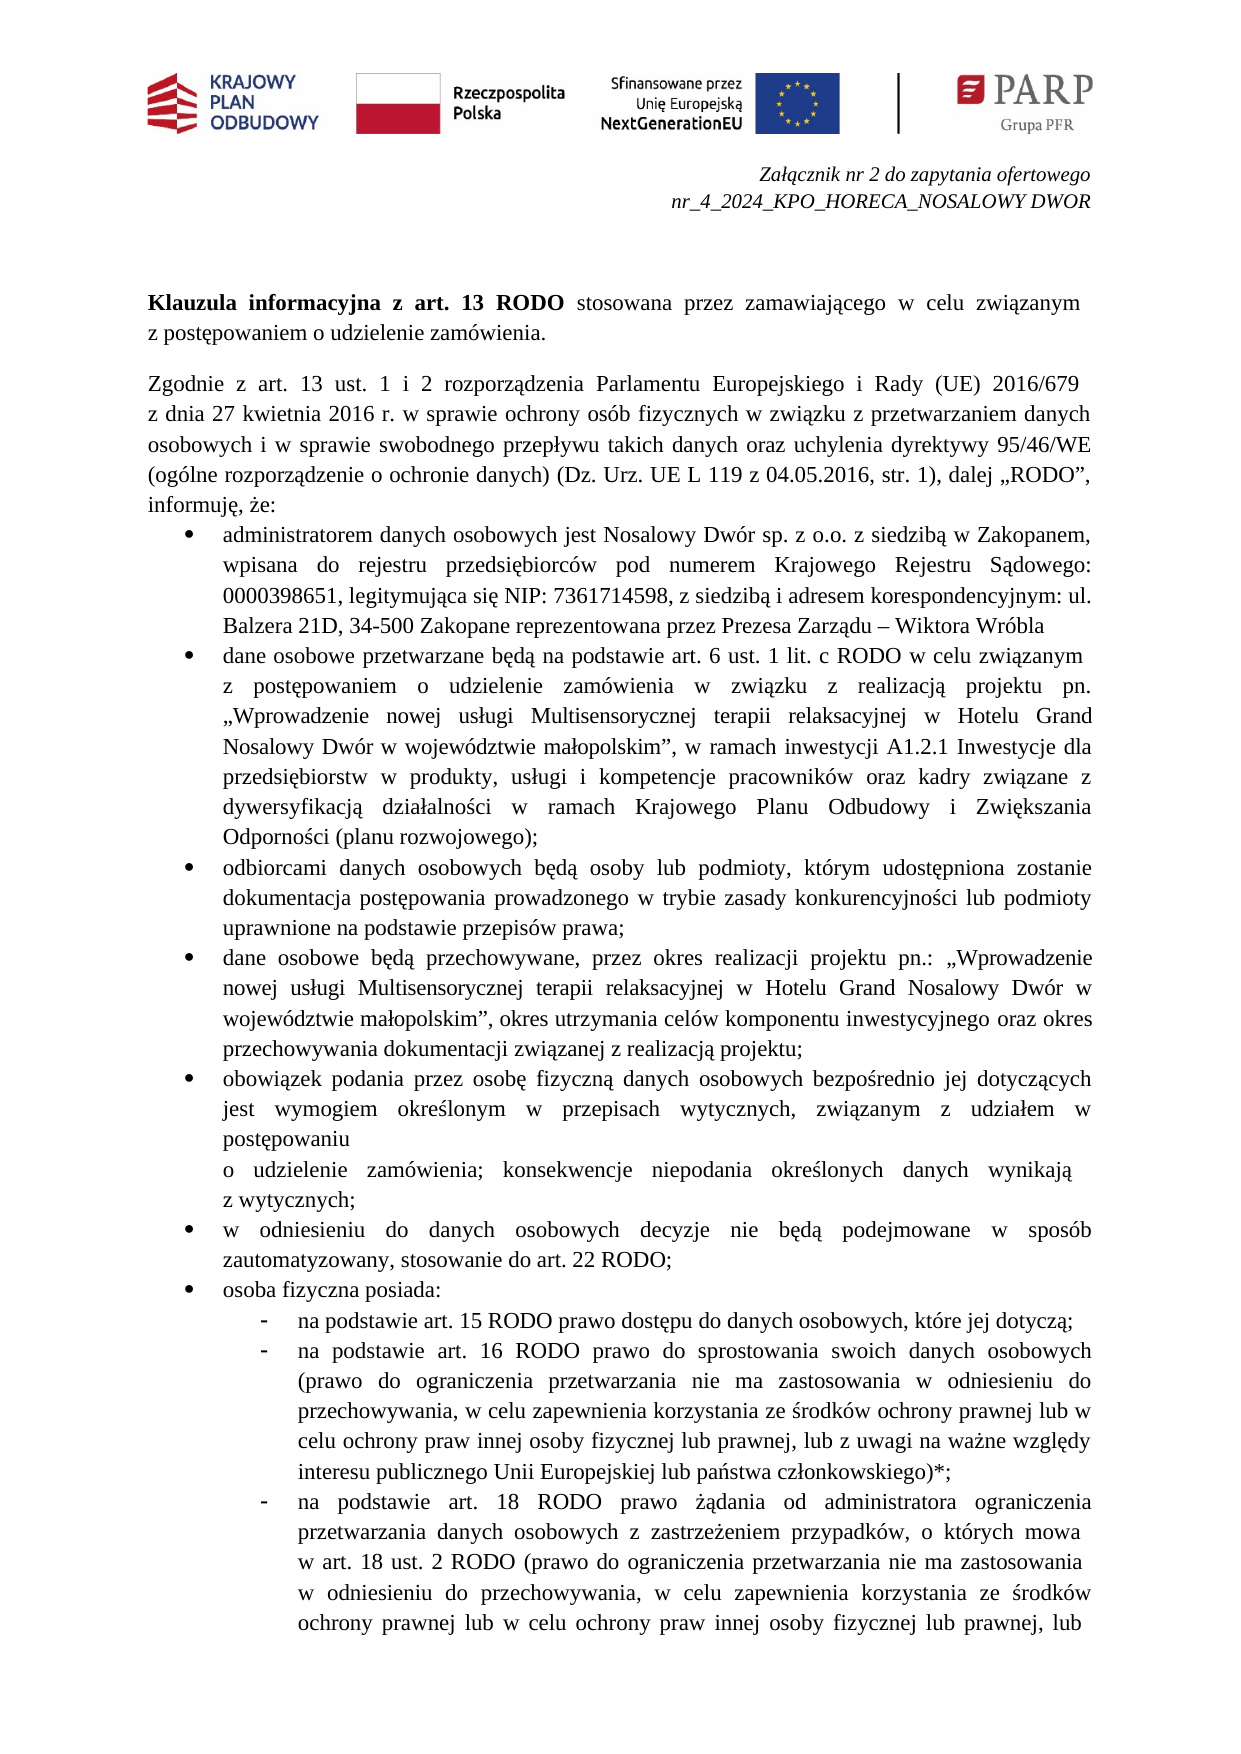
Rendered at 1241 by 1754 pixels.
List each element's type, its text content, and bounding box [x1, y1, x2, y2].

list na podstawie art. 15 RODO prawo dostępu do danych osobowych, które jej dotyczą; [260, 1307, 1093, 1333]
list dane osobowe będą przechowywane, przez okres realizacji projektu pn.: „Wprowadzenie nowej usługi Multisensorycznej terapii relaksacyjnej w Hotelu Grand Nosalowy Dwór w województwie małopolskim”, okres utrzymania celów komponentu inwestycyjnego oraz okres przechowywania dokumentacji związanej z realizacją projektu; [185, 944, 1093, 1061]
list odbiorcami danych osobowych będą osoby lub podmioty, którym udostępniona zostanie dokumentacja postępowania prowadzonego w trybie zasady konkurencyjności lub podmioty uprawnione na podstawie przepisów prawa; [185, 853, 1093, 940]
text Klauzula informacyjna z art. 13 RODO stosowana przez zamawiającego w celu związanym z postępowaniem o udzielenie zamówienia. [148, 289, 1093, 346]
list w odniesieniu do danych osobowych decyzje nie będą podejmowane w sposób zautomatyzowany, stosowanie do art. 22 RODO; [185, 1216, 1093, 1273]
list administratorem danych osobowych jest Nosalowy Dwór sp. z o.o. z siedzibą w Zakopanem, wpisana do rejestru przedsiębiorców pod numerem Krajowego Rejestru Sądowego: 0000398651, legitymująca się NIP: 7361714598, z siedzibą i adresem korespondencyjnym: ul. Balzera 21D, 34-500 Zakopane reprezentowana przez Prezesa Zarządu – Wiktora Wróbla [185, 521, 1093, 638]
list osoba fizyczna posiada: [185, 1276, 1093, 1303]
list obowiązek podania przez osobę fizyczną danych osobowych bezpośrednio jej dotyczących jest wymogiem określonym w przepisach wytycznych, związanym z udziałem w postępowaniu o udzielenie zamówienia; konsekwencje niepodania określonych danych wynikają z wytycznych; [185, 1065, 1093, 1212]
list dane osobowe przetwarzane będą na podstawie art. 6 ust. 1 lit. c RODO w celu związanym z postępowaniem o udzielenie zamówienia w związku z realizacją projektu pn. „Wprowadzenie nowej usługi Multisensorycznej terapii relaksacyjnej w Hotelu Grand Nosalowy Dwór w województwie małopolskim”, w ramach inwestycji A1.2.1 Inwestycje dla przedsiębiorstw w produkty, usługi i kompetencje pracowników oraz kadry związane z dywersyfikacją działalności w ramach Krajowego Planu Odbudowy i Zwiększania Odporności (planu rozwojowego); [185, 642, 1093, 850]
text Zgodnie z art. 13 ust. 1 i 2 rozporządzenia Parlamentu Europejskiego i Rady (UE) 2016/679 z dnia 27 kwietnia 2016 r. w sprawie ochrony osób fizycznych w związku z przetwarzaniem danych osobowych i w sprawie swobodnego przepływu takich danych oraz uchylenia dyrektywy 95/46/WE (ogólne rozporządzenie o ochronie danych) (Dz. Urz. UE L 119 z 04.05.2016, str. 1), dalej „RODO”, informuję, że: [148, 370, 1093, 517]
list na podstawie art. 16 RODO prawo do sprostowania swoich danych osobowych (prawo do ograniczenia przetwarzania nie ma zastosowania w odniesieniu do przechowywania, w celu zapewnienia korzystania ze środków ochrony prawnej lub w celu ochrony praw innej osoby fizycznej lub prawnej, lub z uwagi na ważne względy interesu publicznego Unii Europejskiej lub państwa członkowskiego)*; [260, 1337, 1093, 1484]
text Załącznik nr 2 do zapytania ofertowego nr_4_2024_KPO_HORECA_NOSALOWY DWOR [590, 162, 1093, 213]
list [260, 1488, 1093, 1635]
picture [147, 73, 1093, 134]
